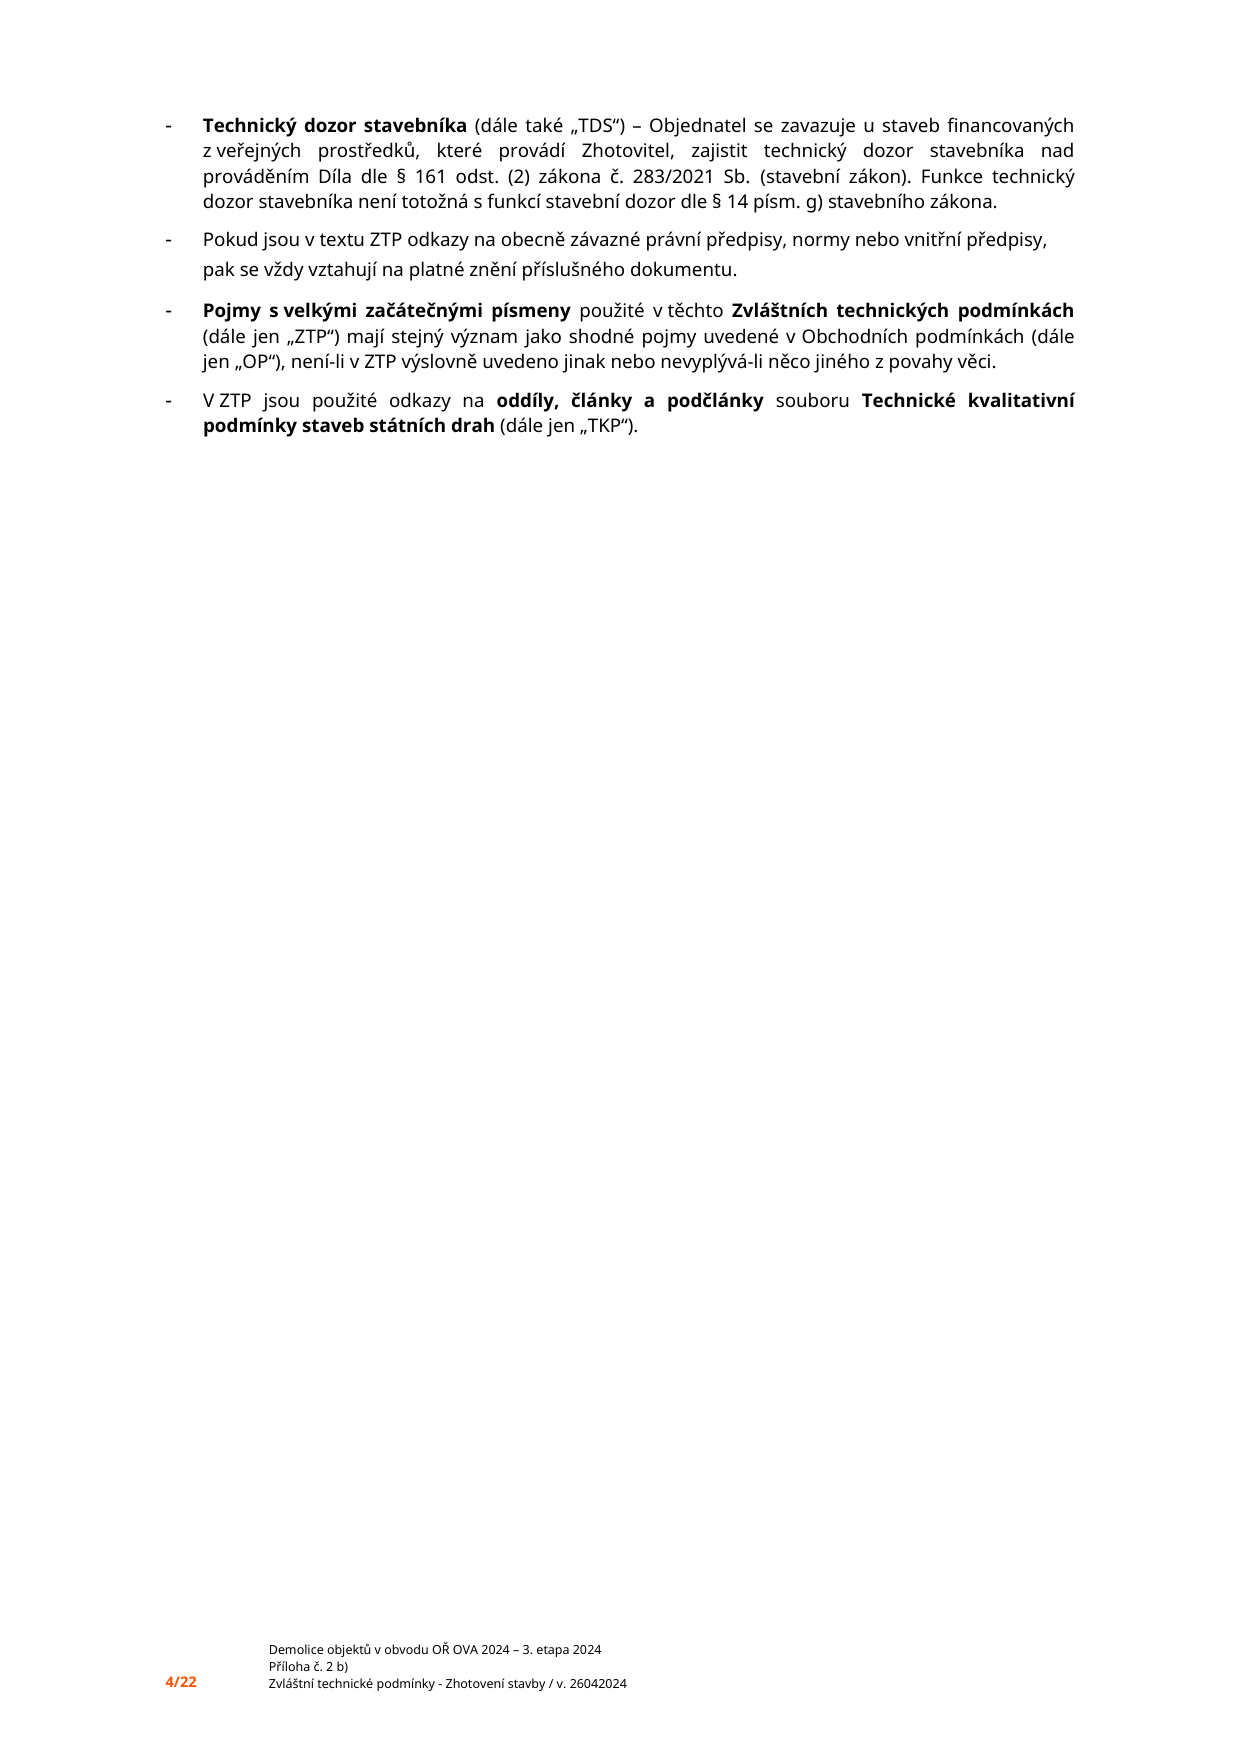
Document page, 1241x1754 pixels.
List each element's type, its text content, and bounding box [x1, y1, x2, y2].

list Pojmy s velkými začátečnými písmeny použité v těchto Zvláštních technických podmínkách (dále jen „ZTP“) mají stejný význam jako shodné pojmy uvedené v Obchodních podmínkách (dále jen „OP“), není-li v ZTP výslovně uvedeno jinak nebo nevyplývá-li něco jiného z povahy věci. [165, 298, 1075, 374]
list Technický dozor stavebníka (dále také „TDS“) – Objednatel se zavazuje u staveb financovaných z veřejných prostředků, které provádí Zhotovitel, zajistit technický dozor stavebníka nad prováděním Díla dle § 161 odst. (2) zákona č. 283/2021 Sb. (stavební zákon). Funkce technický dozor stavebníka není totožná s funkcí stavební dozor dle § 14 písm. g) stavebního zákona. [165, 112, 1075, 214]
list V ZTP jsou použité odkazy na oddíly, články a podčlánky souboru Technické kvalitativní podmínky staveb státních drah (dále jen „TKP“). [165, 387, 1075, 438]
list Pokud jsou v textu ZTP odkazy na obecně závazné právní předpisy, normy nebo vnitřní předpisy, pak se vždy vztahují na platné znění příslušného dokumentu. [165, 227, 1075, 282]
